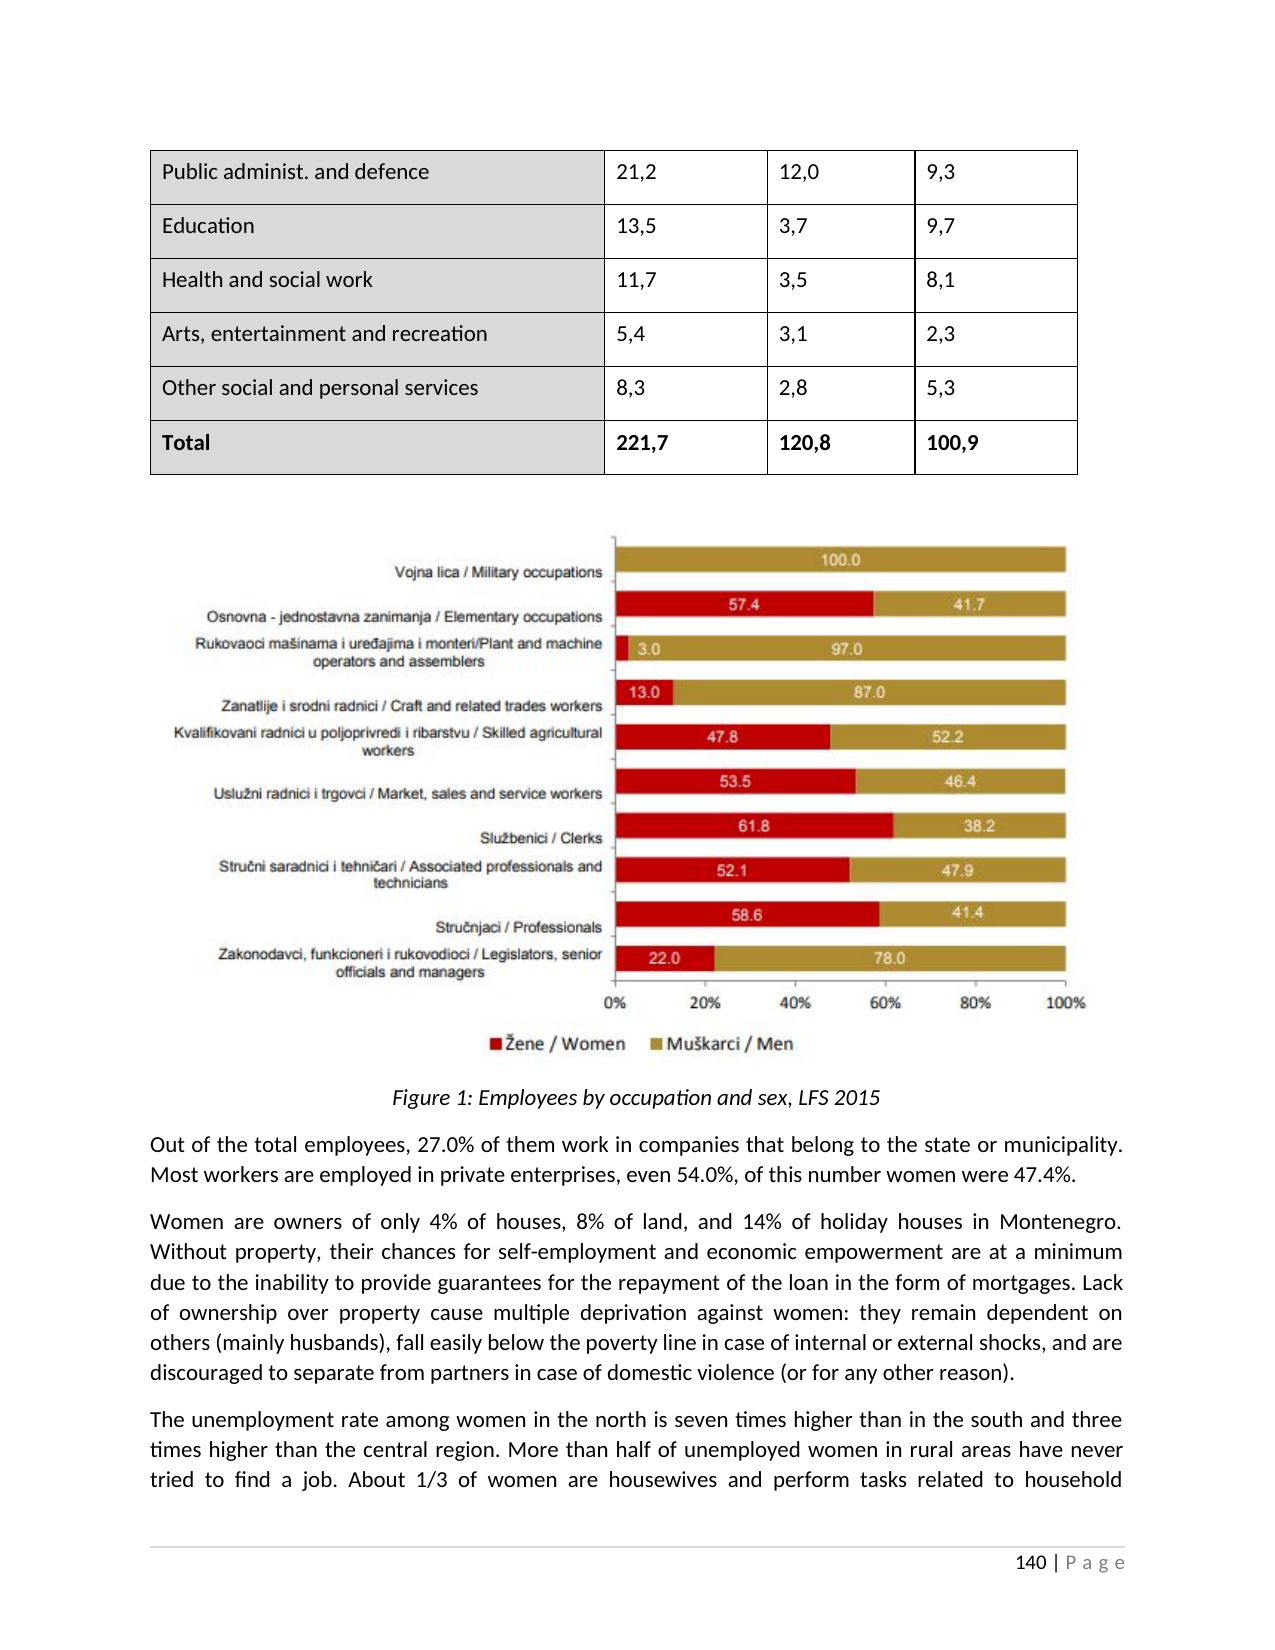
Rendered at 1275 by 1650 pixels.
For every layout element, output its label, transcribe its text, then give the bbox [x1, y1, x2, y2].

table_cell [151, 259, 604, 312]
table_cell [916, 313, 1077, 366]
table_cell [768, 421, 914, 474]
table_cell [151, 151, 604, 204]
text Figure 1: Employees by occupation and sex, LFS 2015 [150, 1083, 1125, 1111]
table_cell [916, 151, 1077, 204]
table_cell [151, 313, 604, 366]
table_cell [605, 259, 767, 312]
text Out of the total employees, 27.0% of them work in companies that belong to the state or municipality. Most workers are employed in private enterprises, even 54.0%, of this number women were 47.4%. [150, 1130, 1125, 1188]
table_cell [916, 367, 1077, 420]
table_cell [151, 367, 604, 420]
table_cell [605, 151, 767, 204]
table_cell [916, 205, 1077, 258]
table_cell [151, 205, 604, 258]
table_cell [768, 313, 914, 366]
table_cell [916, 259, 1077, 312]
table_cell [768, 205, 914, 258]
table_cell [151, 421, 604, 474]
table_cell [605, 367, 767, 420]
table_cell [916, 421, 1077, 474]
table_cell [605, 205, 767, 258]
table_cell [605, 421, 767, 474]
picture [150, 528, 1095, 1065]
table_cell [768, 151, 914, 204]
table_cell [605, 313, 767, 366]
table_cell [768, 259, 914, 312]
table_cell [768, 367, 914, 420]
